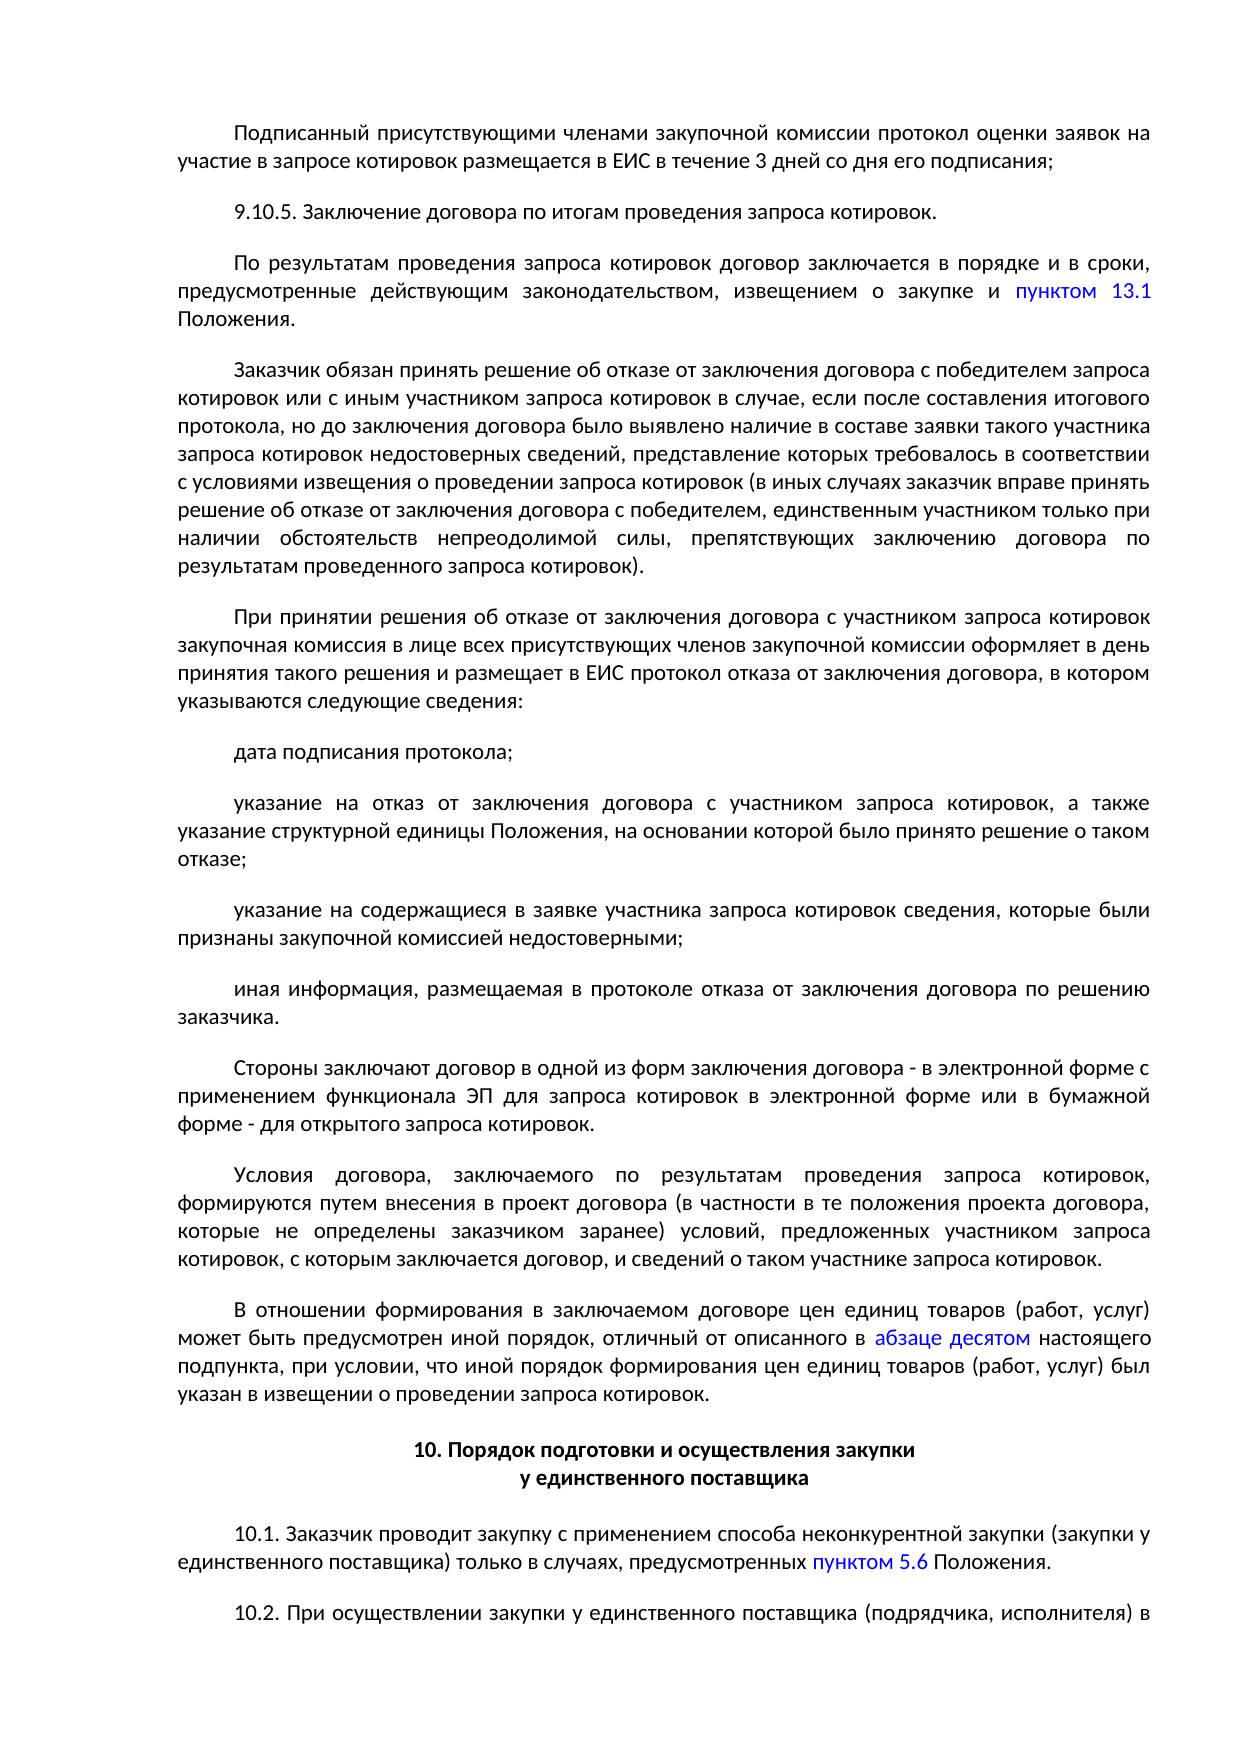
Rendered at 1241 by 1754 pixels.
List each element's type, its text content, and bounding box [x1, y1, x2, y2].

text дата подписания протокола; [177, 737, 1152, 765]
text При принятии решения об отказе от заключения договора с участником запроса котировок закупочная комиссия в лице всех присутствующих членов закупочной комиссии оформляет в день принятия такого решения и размещает в ЕИС протокол отказа от заключения договора, в котором указываются следующие сведения: [177, 602, 1152, 714]
text Заказчик обязан принять решение об отказе от заключения договора с победителем запроса котировок или с иным участником запроса котировок в случае, если после составления итогового протокола, но до заключения договора было выявлено наличие в составе заявки такого участника запроса котировок недостоверных сведений, представление которых требовалось в соответствии с условиями извещения о проведении запроса котировок (в иных случаях заказчик вправе принять решение об отказе от заключения договора с победителем, единственным участником только при наличии обстоятельств непреодолимой силы, препятствующих заключению договора по результатам проведенного запроса котировок). [177, 355, 1152, 579]
text 10.1. Заказчик проводит закупку с применением способа неконкурентной закупки (закупки у единственного поставщика) только в случаях, предусмотренных пунктом 5.6 Положения. [177, 1519, 1152, 1575]
text Стороны заключают договор в одной из форм заключения договора - в электронной форме с применением функционала ЭП для запроса котировок в электронной форме или в бумажной форме - для открытого запроса котировок. [177, 1053, 1152, 1137]
text 9.10.5. Заключение договора по итогам проведения запроса котировок. [177, 197, 1152, 225]
text В отношении формирования в заключаемом договоре цен единиц товаров (работ, услуг) может быть предусмотрен иной порядок, отличный от описанного в абзаце десятом настоящего подпункта, при условии, что иной порядок формирования цен единиц товаров (работ, услуг) был указан в извещении о проведении запроса котировок. [177, 1295, 1152, 1407]
text указание на отказ от заключения договора с участником запроса котировок, а также указание структурной единицы Положения, на основании которой было принято решение о таком отказе; [177, 788, 1152, 872]
text указание на содержащиеся в заявке участника запроса котировок сведения, которые были признаны закупочной комиссией недостоверными; [177, 895, 1152, 951]
title 10. Порядок подготовки и осуществления закупки [177, 1435, 1152, 1463]
text Условия договора, заключаемого по результатам проведения запроса котировок, формируются путем внесения в проект договора (в частности в те положения проекта договора, которые не определены заказчиком заранее) условий, предложенных участником запроса котировок, с которым заключается договор, и сведений о таком участнике запроса котировок. [177, 1160, 1152, 1272]
title у единственного поставщика [177, 1463, 1152, 1491]
text По результатам проведения запроса котировок договор заключается в порядке и в сроки, предусмотренные действующим законодательством, извещением о закупке и пунктом 13.1 Положения. [177, 248, 1152, 332]
text Подписанный присутствующими членами закупочной комиссии протокол оценки заявок на участие в запросе котировок размещается в ЕИС в течение 3 дней со дня его подписания; [177, 118, 1152, 174]
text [177, 1598, 1152, 1626]
text иная информация, размещаемая в протоколе отказа от заключения договора по решению заказчика. [177, 974, 1152, 1030]
